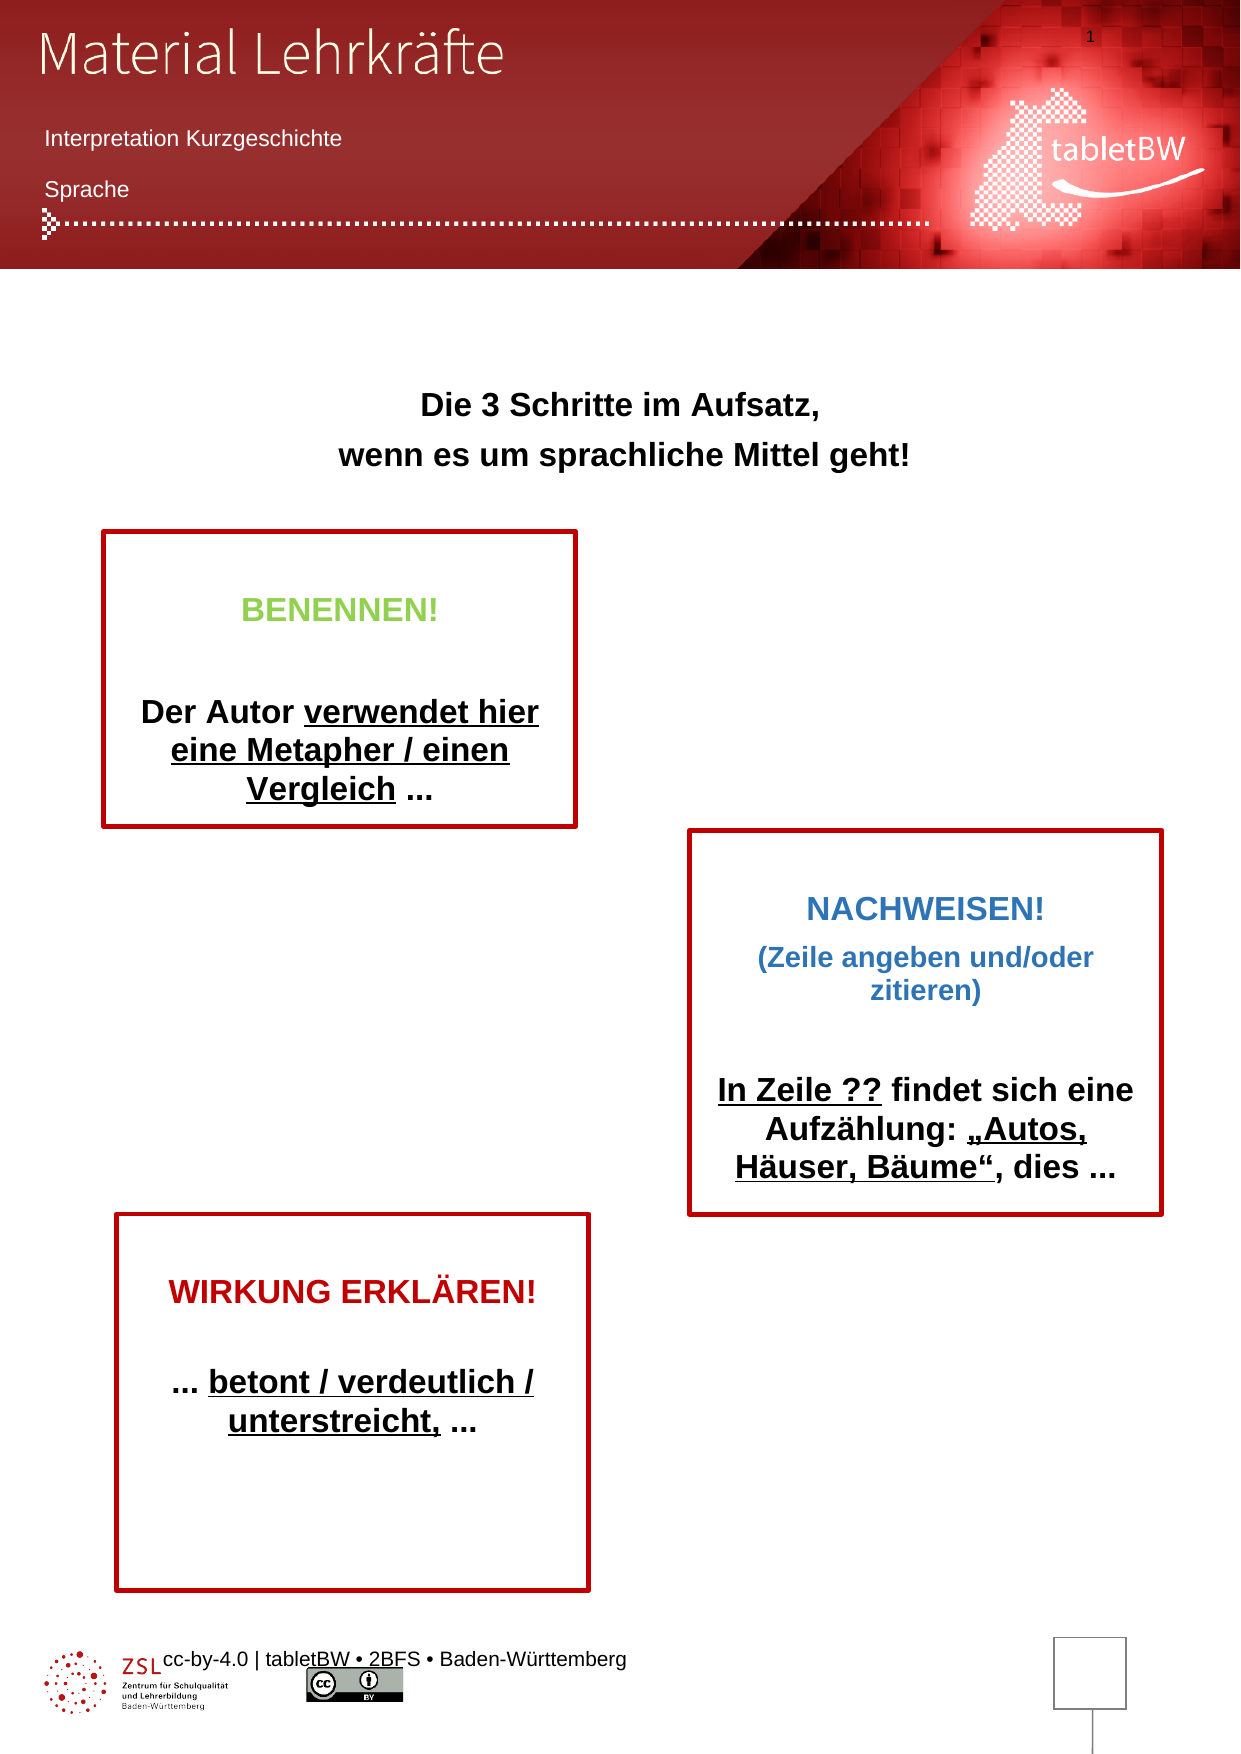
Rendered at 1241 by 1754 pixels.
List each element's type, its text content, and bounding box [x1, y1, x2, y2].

picture [0, 0, 1241, 269]
picture [239, 1653, 244, 1665]
picture [306, 1667, 404, 1702]
text wenn es um sprachliche Mittel geht! [148, 436, 1093, 474]
picture [28, 1635, 244, 1714]
text Die 3 Schritte im Aufsatz, [148, 384, 1093, 423]
